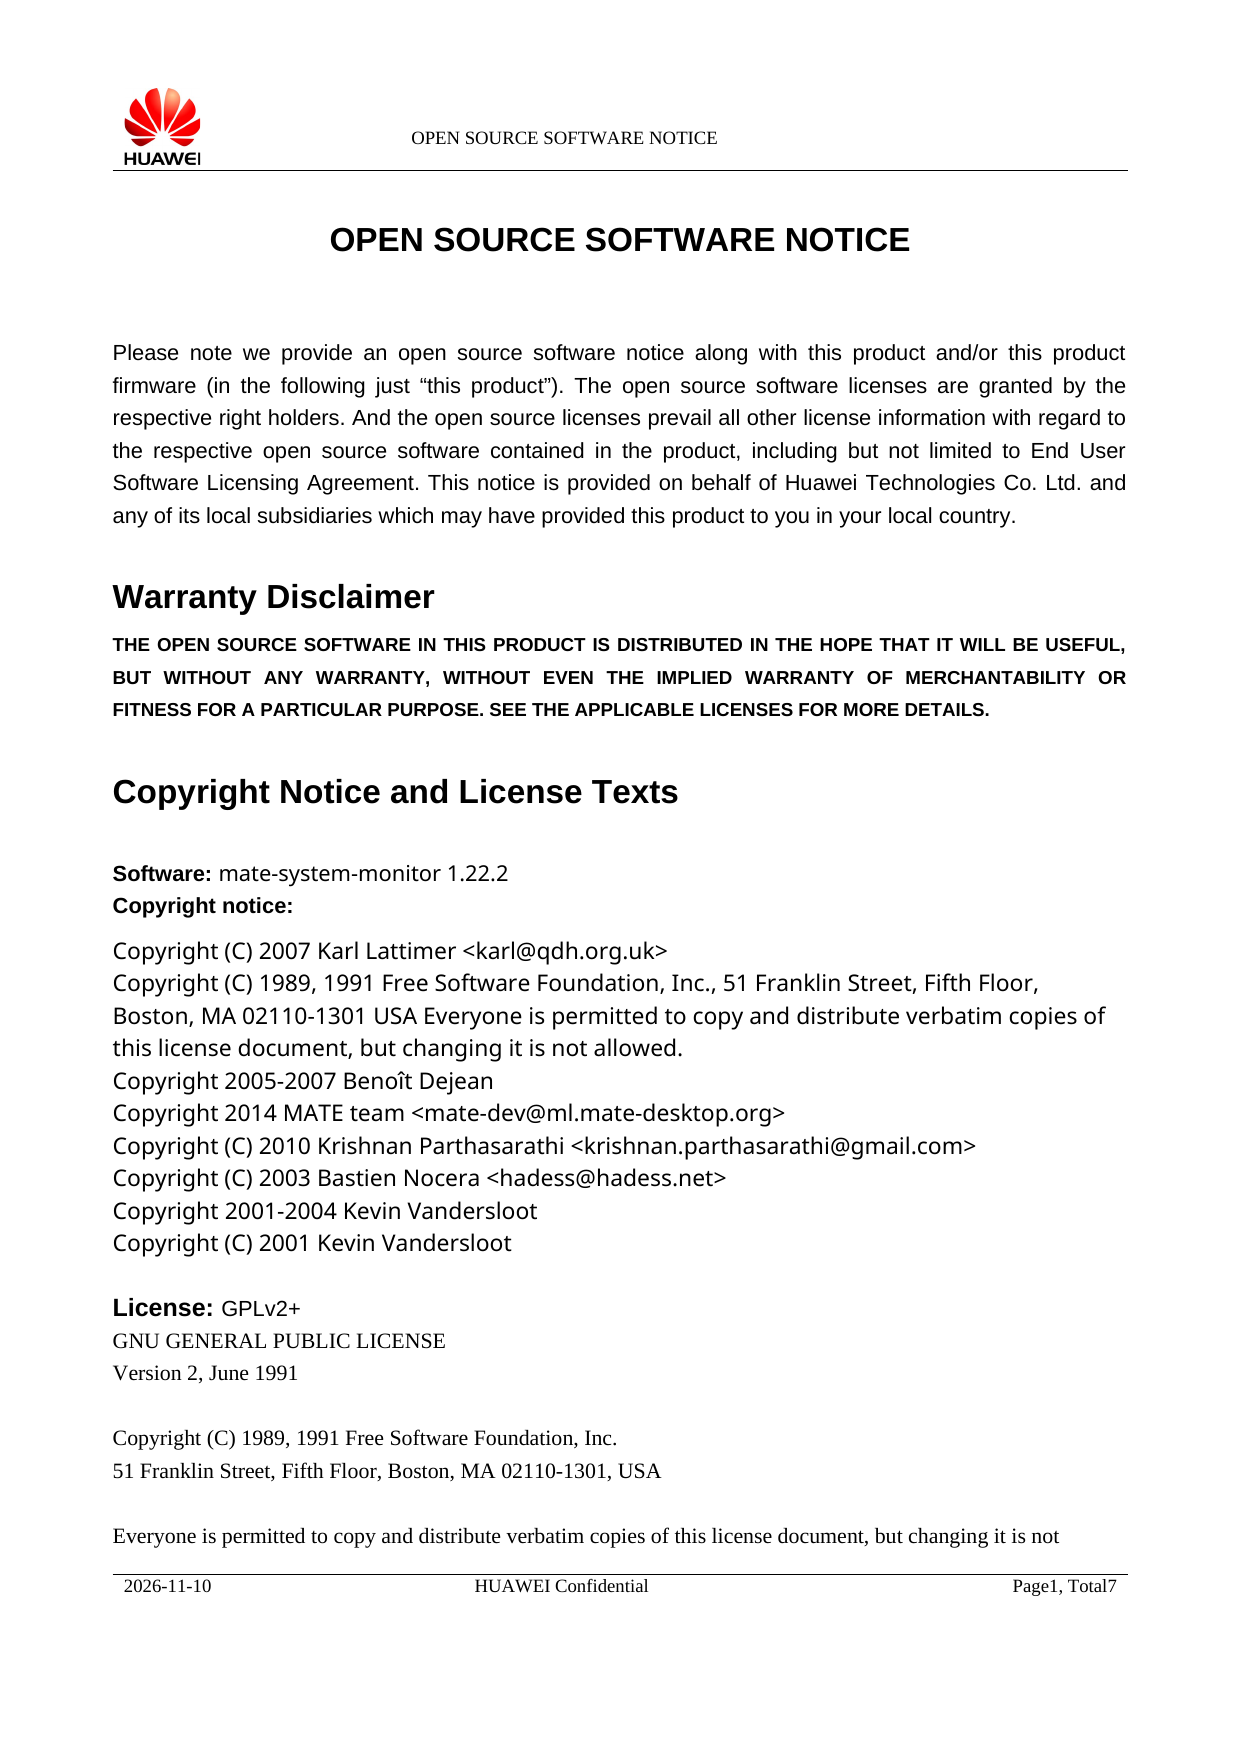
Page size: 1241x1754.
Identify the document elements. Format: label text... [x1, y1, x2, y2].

text Warranty Disclaimer [112, 564, 1128, 629]
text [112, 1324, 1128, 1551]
text License: GPLv2+ [112, 1291, 1128, 1324]
picture [124, 88, 201, 165]
title Software: mate-system-monitor 1.22.2 [112, 856, 1128, 889]
text The open source software in this product is distributed in the hope that it will be useful, but WITHOUT ANY WARRANTY, without even the implied warranty of MERCHANTABILITY or FITNESS FOR A PARTICULAR PURPOSE. See the applicable licenses for more details. [112, 629, 1128, 726]
text Copyright notice: [112, 889, 1128, 921]
text Copyright (C) 2007 Karl Lattimer <karl@qdh.org.uk> Copyright (C) 1989, 1991 Free Software Foundation, Inc., 51 Franklin Street, Fifth Floor, Boston, MA 02110-1301 USA Everyone is permitted to copy and distribute verbatim copies of this license document, but changing it is not allowed. Copyright 2005-2007 Benoît Dejean Copyright 2014 MATE team <mate-dev@ml.mate-desktop.org> Copyright (C) 2010 Krishnan Parthasarathi <krishnan.parthasarathi@gmail.com> Copyright (C) 2003 Bastien Nocera <hadess@hadess.net> Copyright 2001-2004 Kevin Vandersloot Copyright (C) 2001 Kevin Vandersloot [112, 934, 1128, 1291]
text OPEN SOURCE SOFTWARE NOTICE [112, 206, 1128, 271]
text Copyright Notice and License Texts [112, 759, 1128, 824]
text Please note we provide an open source software notice along with this product and/or this product firmware (in the following just “this product”). The open source software licenses are granted by the respective right holders. And the open source licenses prevail all other license information with regard to the respective open source software contained in the product, including but not limited to End User Software Licensing Agreement. This notice is provided on behalf of Huawei Technologies Co. Ltd. and any of its local subsidiaries which may have provided this product to you in your local country. [112, 336, 1128, 531]
